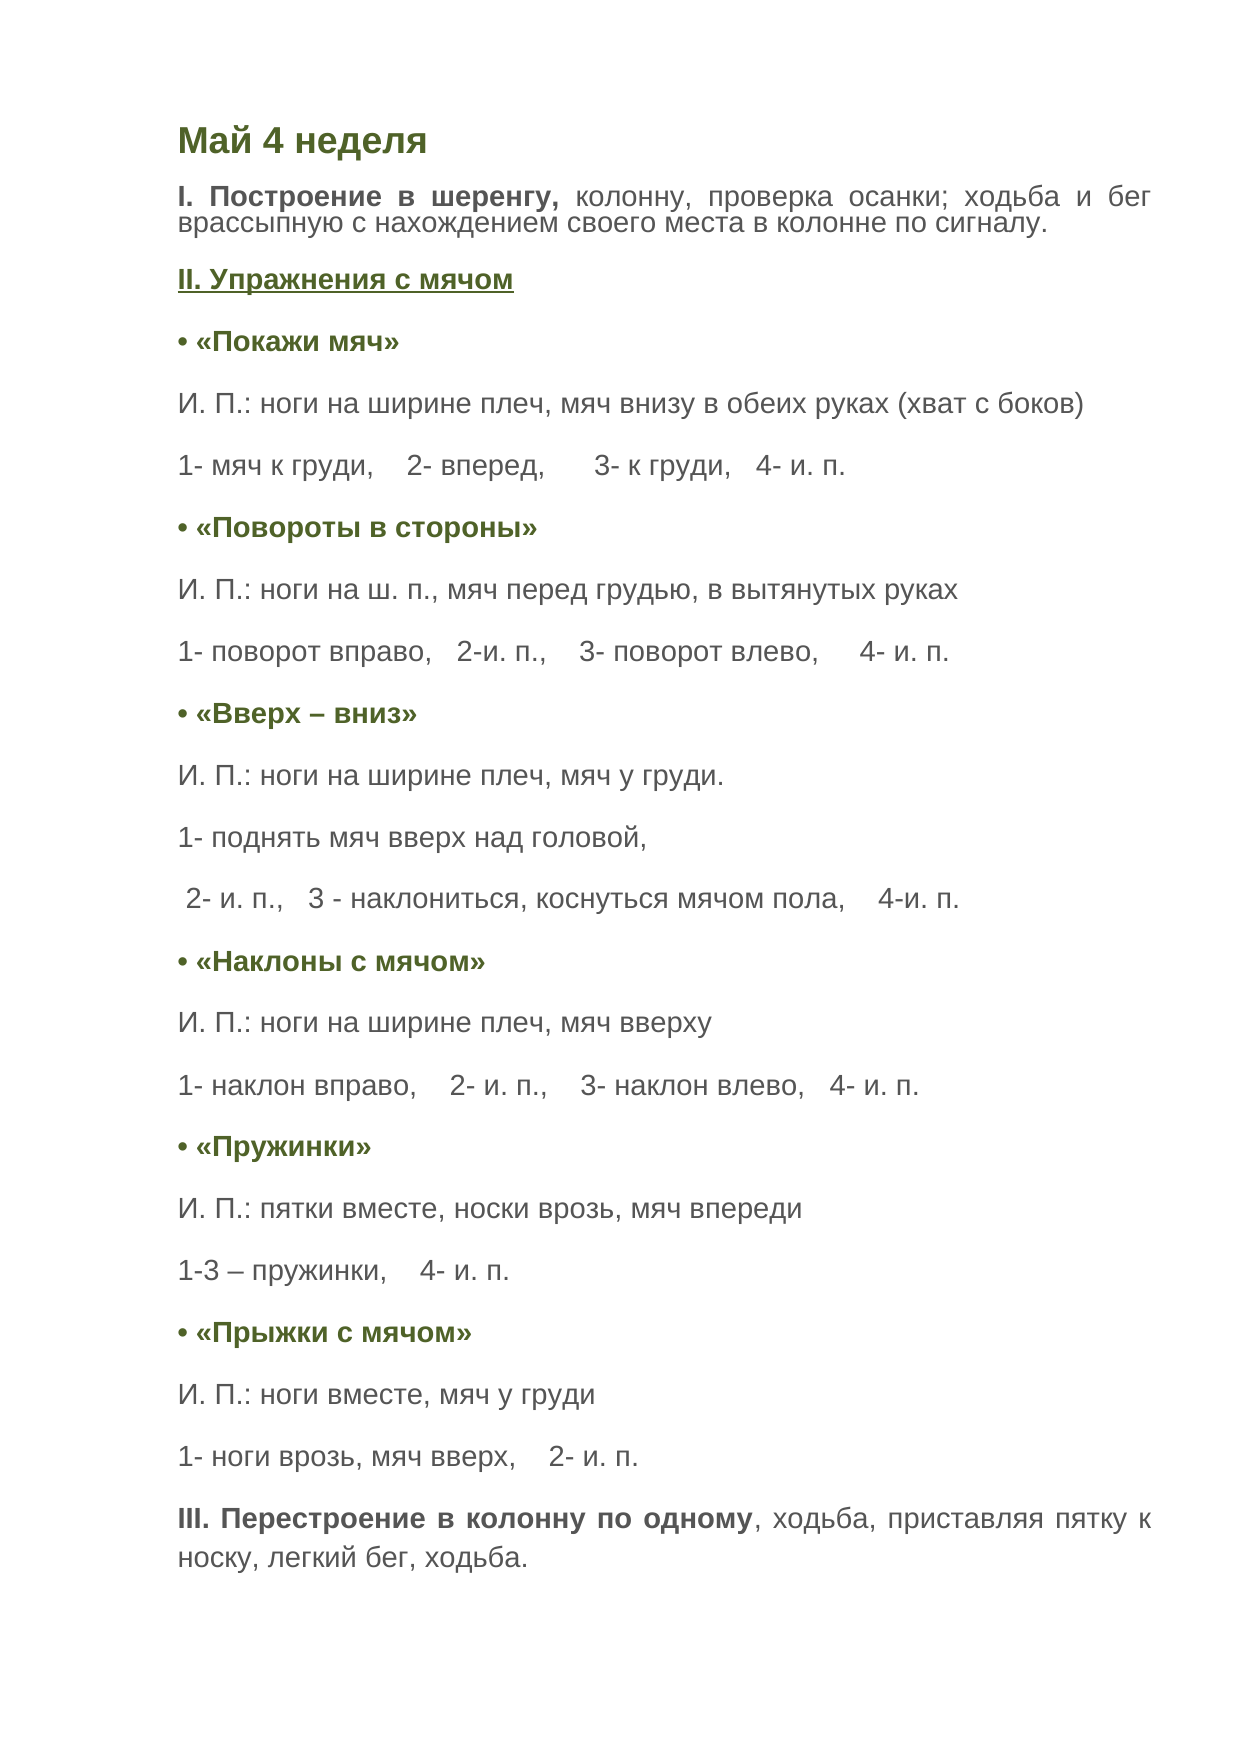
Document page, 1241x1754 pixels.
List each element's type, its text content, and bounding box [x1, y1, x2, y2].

text Май 4 неделя [177, 118, 1152, 161]
text • «Пружинки» [177, 1129, 1152, 1163]
text • «Повороты в стороны» [177, 510, 1152, 543]
text 1-3 – пружинки, 4- и. п. [177, 1253, 1152, 1287]
text • «Покажи мяч» [177, 324, 1152, 357]
text III. Перестроение в колонну по одному, ходьба, приставляя пятку к носку, легкий бег, ходьба. [177, 1501, 1152, 1573]
text И. П.: ноги на ширине плеч, мяч у груди. [177, 758, 1152, 791]
text • «Прыжки с мячом» [177, 1315, 1152, 1349]
text И. П.: ноги вместе, мяч у груди [177, 1377, 1152, 1411]
text 1- мяч к груди, 2- вперед, 3- к груди, 4- и. п. [177, 448, 1152, 481]
text 2- и. п., 3 - наклониться, коснуться мячом пола, 4-и. п. [177, 882, 1152, 915]
text • «Вверх – вниз» [177, 696, 1152, 729]
text II. Упражнения с мячом [177, 262, 1152, 295]
text 1- наклон вправо, 2- и. п., 3- наклон влево, 4- и. п. [177, 1067, 1152, 1101]
text • «Наклоны с мячом» [177, 943, 1152, 977]
text И. П.: ноги на ширине плеч, мяч вверху [177, 1006, 1152, 1039]
text 1- поворот вправо, 2-и. п., 3- поворот влево, 4- и. п. [177, 634, 1152, 667]
text I. Построение в шеренгу, колонну, проверка осанки; ходьба и бег врассыпную с нахождением своего места в колонне по сигналу. [177, 185, 1152, 238]
text 1- ноги врозь, мяч вверх, 2- и. п. [177, 1439, 1152, 1473]
text И. П.: ноги на ш. п., мяч перед грудью, в вытянутых руках [177, 572, 1152, 605]
text 1- поднять мяч вверх над головой, [177, 819, 1152, 853]
text И. П.: пятки вместе, носки врозь, мяч впереди [177, 1191, 1152, 1225]
text И. П.: ноги на ширине плеч, мяч внизу в обеих руках (хват с боков) [177, 386, 1152, 419]
